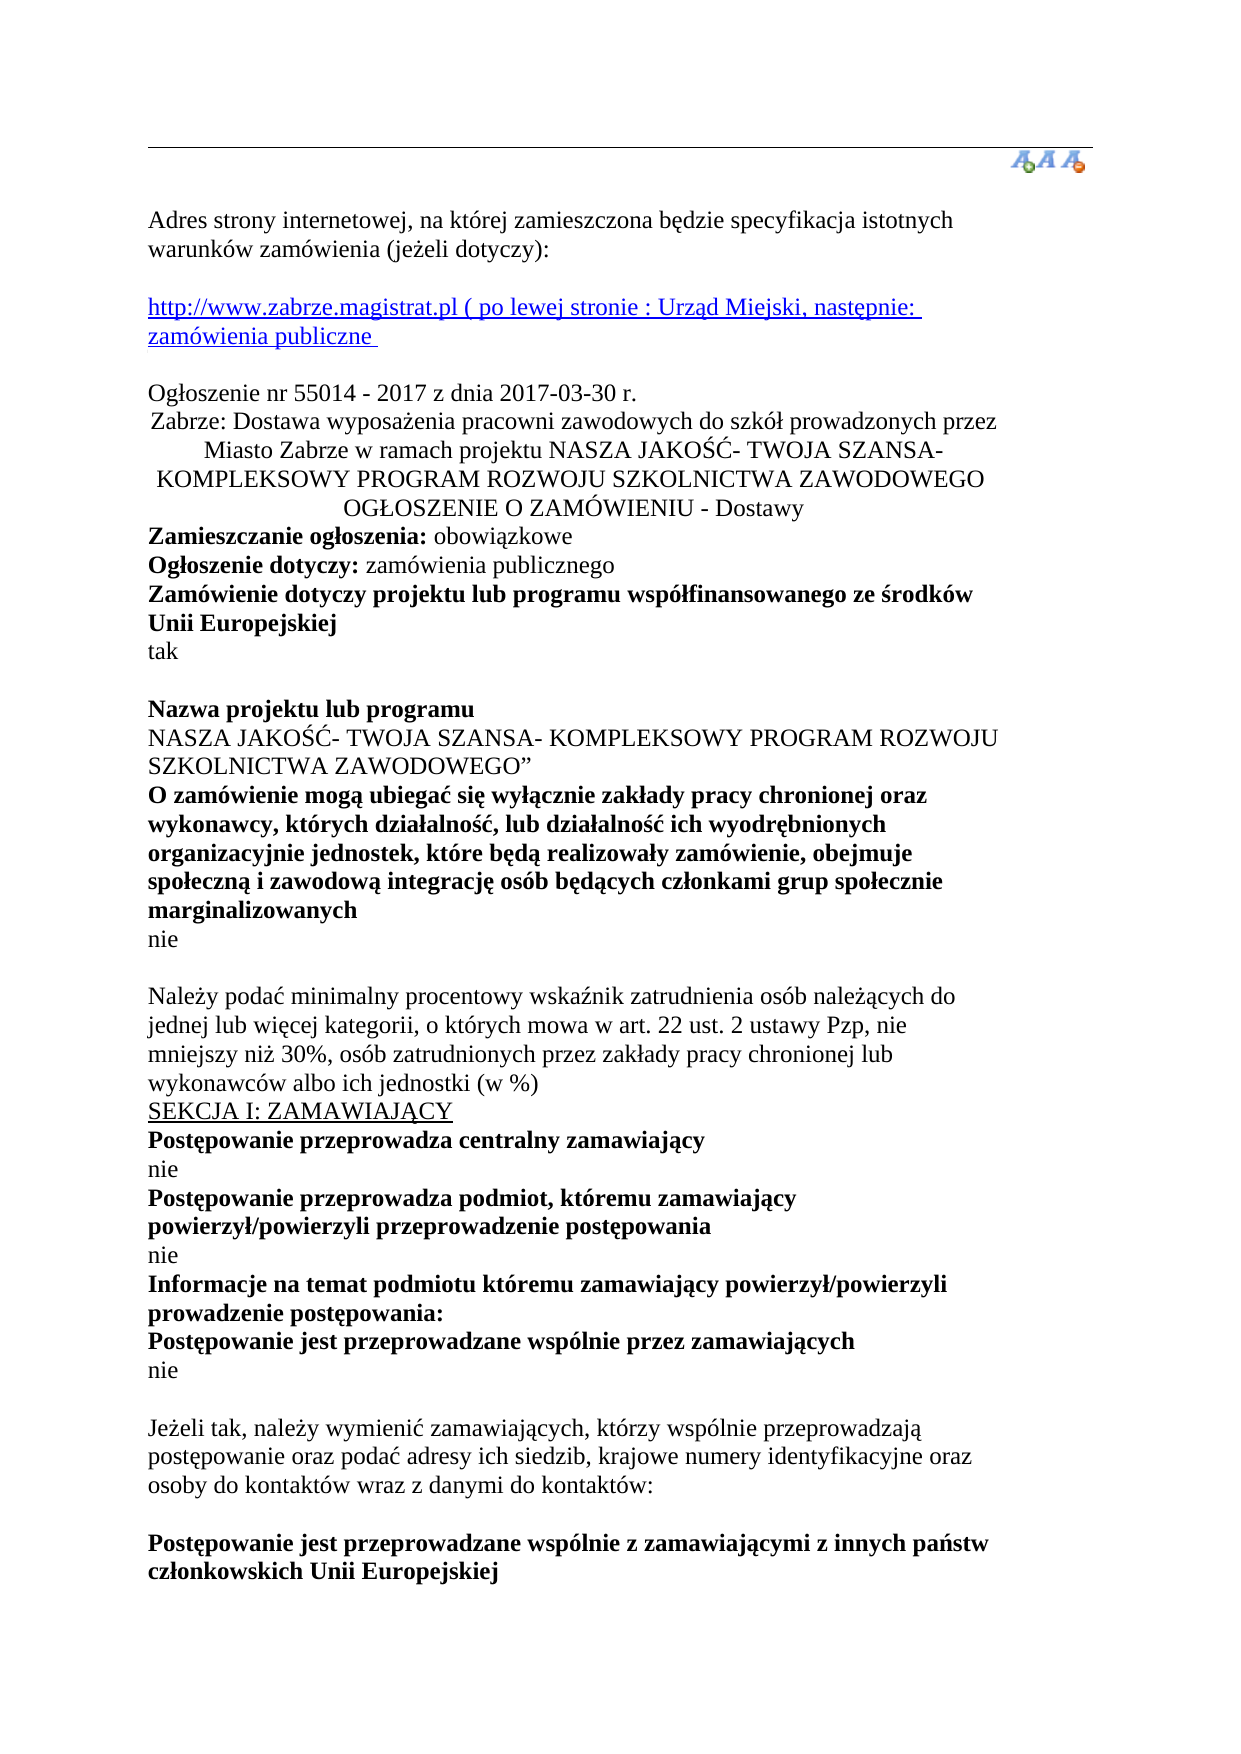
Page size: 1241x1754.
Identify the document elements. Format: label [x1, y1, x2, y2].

table_header [148, 148, 999, 1585]
table_header [1000, 148, 1093, 1585]
picture [1010, 148, 1085, 173]
